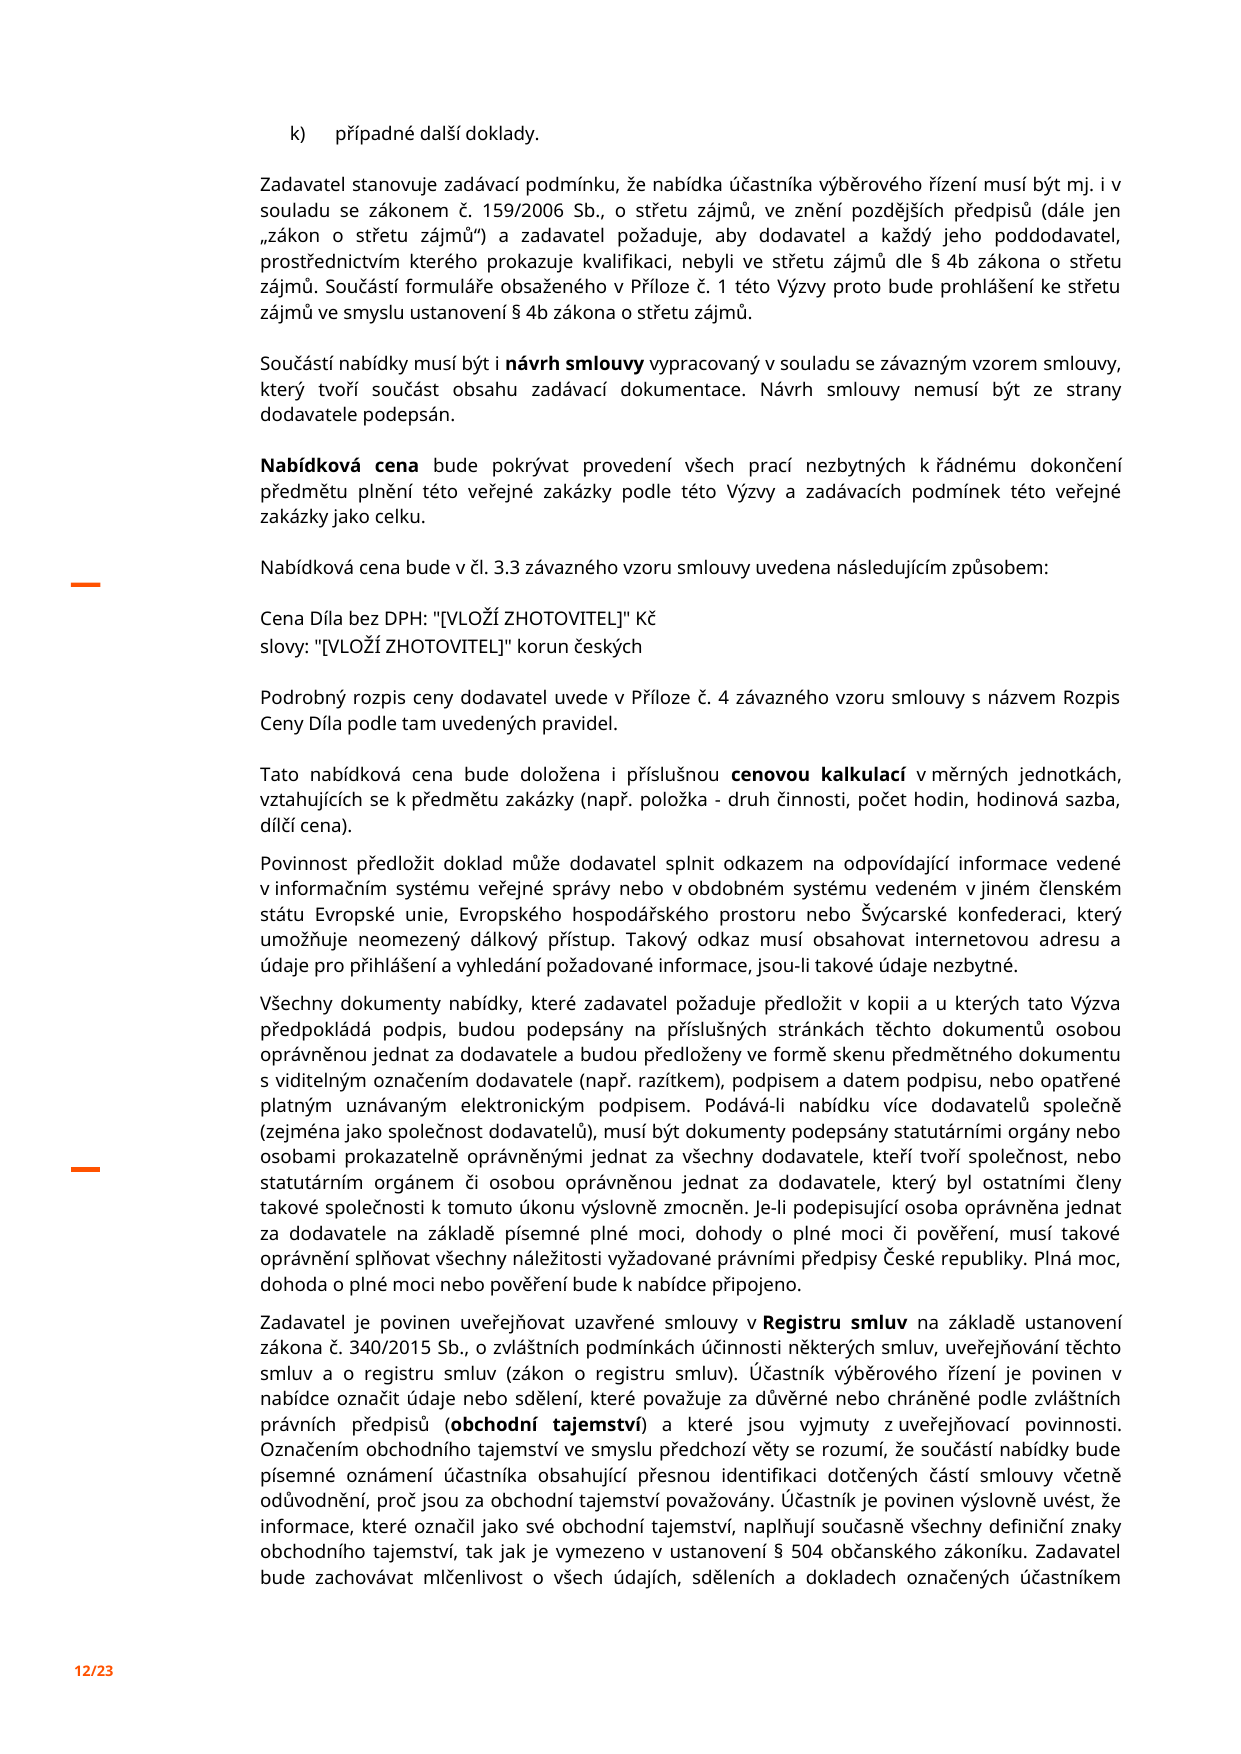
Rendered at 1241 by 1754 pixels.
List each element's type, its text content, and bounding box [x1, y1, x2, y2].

text Tato nabídková cena bude doložena i příslušnou cenovou kalkulací v měrných jednotkách, vztahujících se k předmětu zakázky (např. položka - druh činnosti, počet hodin, hodinová sazba, dílčí cena). [260, 761, 1122, 838]
text Podrobný rozpis ceny dodavatel uvede v Příloze č. 4 závazného vzoru smlouvy s názvem Rozpis Ceny Díla podle tam uvedených pravidel. [260, 684, 1122, 736]
text Povinnost předložit doklad může dodavatel splnit odkazem na odpovídající informace vedené v informačním systému veřejné správy nebo v obdobném systému vedeném v jiném členském státu Evropské unie, Evropského hospodářského prostoru nebo Švýcarské konfederaci, který umožňuje neomezený dálkový přístup. Takový odkaz musí obsahovat internetovou adresu a údaje pro přihlášení a vyhledání požadované informace, jsou-li takové údaje nezbytné. [260, 850, 1122, 978]
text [260, 1309, 1122, 1590]
list případné další doklady. [289, 121, 1122, 146]
text Nabídková cena bude pokrývat provedení všech prací nezbytných k řádnému dokončení předmětu plnění této veřejné zakázky podle této Výzvy a zadávacích podmínek této veřejné zakázky jako celku. [260, 452, 1122, 529]
list Cena Díla bez DPH: "[VLOŽÍ ZHOTOVITEL]" Kč [260, 606, 1122, 631]
text Zadavatel stanovuje zadávací podmínku, že nabídka účastníka výběrového řízení musí být mj. i v souladu se zákonem č. 159/2006 Sb., o střetu zájmů, ve znění pozdějších předpisů (dále jen „zákon o střetu zájmů“) a zadavatel požaduje, aby dodavatel a každý jeho poddodavatel, prostřednictvím kterého prokazuje kvalifikaci, nebyli ve střetu zájmů dle § 4b zákona o střetu zájmů. Součástí formuláře obsaženého v Příloze č. 1 této Výzvy proto bude prohlášení ke střetu zájmů ve smyslu ustanovení § 4b zákona o střetu zájmů. [260, 172, 1122, 325]
text slovy: "[VLOŽÍ ZHOTOVITEL]" korun českých [260, 633, 1122, 659]
text Všechny dokumenty nabídky, které zadavatel požaduje předložit v kopii a u kterých tato Výzva předpokládá podpis, budou podepsány na příslušných stránkách těchto dokumentů osobou oprávněnou jednat za dodavatele a budou předloženy ve formě skenu předmětného dokumentu s viditelným označením dodavatele (např. razítkem), podpisem a datem podpisu, nebo opatřené platným uznávaným elektronickým podpisem. Podává-li nabídku více dodavatelů společně (zejména jako společnost dodavatelů), musí být dokumenty podepsány statutárními orgány nebo osobami prokazatelně oprávněnými jednat za všechny dodavatele, kteří tvoří společnost, nebo statutárním orgánem či osobou oprávněnou jednat za dodavatele, který byl ostatními členy takové společnosti k tomuto úkonu výslovně zmocněn. Je-li podepisující osoba oprávněna jednat za dodavatele na základě písemné plné moci, dohody o plné moci či pověření, musí takové oprávnění splňovat všechny náležitosti vyžadované právními předpisy České republiky. Plná moc, dohoda o plné moci nebo pověření bude k nabídce připojeno. [260, 990, 1122, 1297]
text Nabídková cena bude v čl. 3.3 závazného vzoru smlouvy uvedena následujícím způsobem: [216, 554, 1122, 580]
text Součástí nabídky musí být i návrh smlouvy vypracovaný v souladu se závazným vzorem smlouvy, který tvoří součást obsahu zadávací dokumentace. Návrh smlouvy nemusí být ze strany dodavatele podepsán. [260, 350, 1122, 427]
